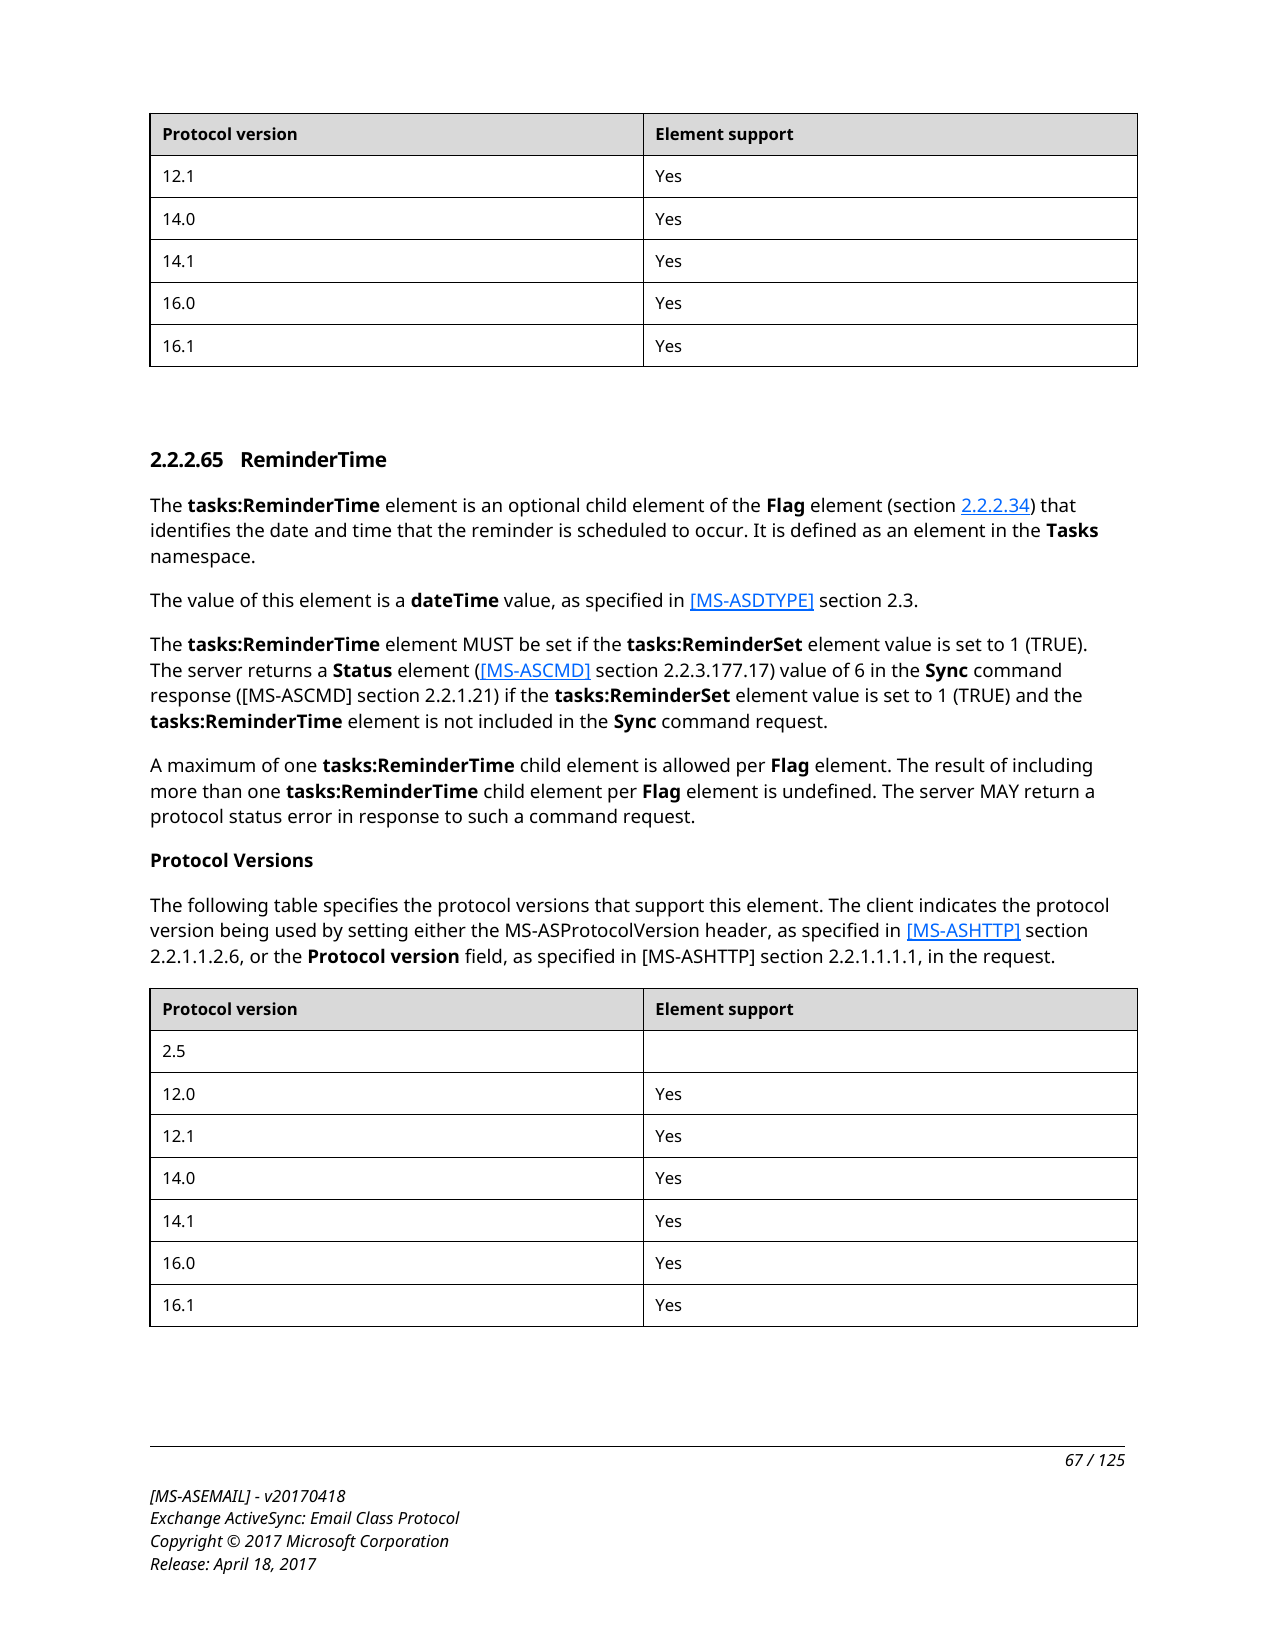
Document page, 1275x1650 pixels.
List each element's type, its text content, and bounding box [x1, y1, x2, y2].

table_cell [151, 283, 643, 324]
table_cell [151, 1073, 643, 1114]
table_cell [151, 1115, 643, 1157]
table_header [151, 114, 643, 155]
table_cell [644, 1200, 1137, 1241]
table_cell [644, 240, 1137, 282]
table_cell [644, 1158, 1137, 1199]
text The value of this element is a dateTime value, as specified in [MS-ASDTYPE] section 2.3. [150, 587, 1125, 613]
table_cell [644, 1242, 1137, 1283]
text Protocol Versions [150, 848, 1125, 873]
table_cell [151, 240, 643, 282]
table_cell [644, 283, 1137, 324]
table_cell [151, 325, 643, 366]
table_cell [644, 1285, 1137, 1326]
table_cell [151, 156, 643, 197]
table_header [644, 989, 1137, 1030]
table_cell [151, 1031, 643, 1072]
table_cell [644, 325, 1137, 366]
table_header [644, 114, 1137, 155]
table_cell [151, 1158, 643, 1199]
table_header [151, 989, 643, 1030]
text A maximum of one tasks:ReminderTime child element is allowed per Flag element. The result of including more than one tasks:ReminderTime child element per Flag element is undefined. The server MAY return a protocol status error in response to such a command request. [150, 752, 1125, 829]
text The following table specifies the protocol versions that support this element. The client indicates the protocol version being used by setting either the MS-ASProtocolVersion header, as specified in [MS-ASHTTP] section 2.2.1.1.2.6, or the Protocol version field, as specified in [MS-ASHTTP] section 2.2.1.1.1.1, in the request. [150, 892, 1125, 969]
subtitle ReminderTime [150, 445, 1125, 473]
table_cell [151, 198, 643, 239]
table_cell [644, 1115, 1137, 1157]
text The tasks:ReminderTime element MUST be set if the tasks:ReminderSet element value is set to 1 (TRUE). The server returns a Status element ([MS-ASCMD] section 2.2.3.177.17) value of 6 in the Sync command response ([MS-ASCMD] section 2.2.1.21) if the tasks:ReminderSet element value is set to 1 (TRUE) and the tasks:ReminderTime element is not included in the Sync command request. [150, 632, 1125, 734]
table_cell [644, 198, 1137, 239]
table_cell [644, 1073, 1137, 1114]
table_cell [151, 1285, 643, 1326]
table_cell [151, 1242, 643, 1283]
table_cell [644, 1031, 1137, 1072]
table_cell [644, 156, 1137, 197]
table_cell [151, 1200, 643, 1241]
text The tasks:ReminderTime element is an optional child element of the Flag element (section 2.2.2.34) that identifies the date and time that the reminder is scheduled to occur. It is defined as an element in the Tasks namespace. [150, 492, 1125, 569]
